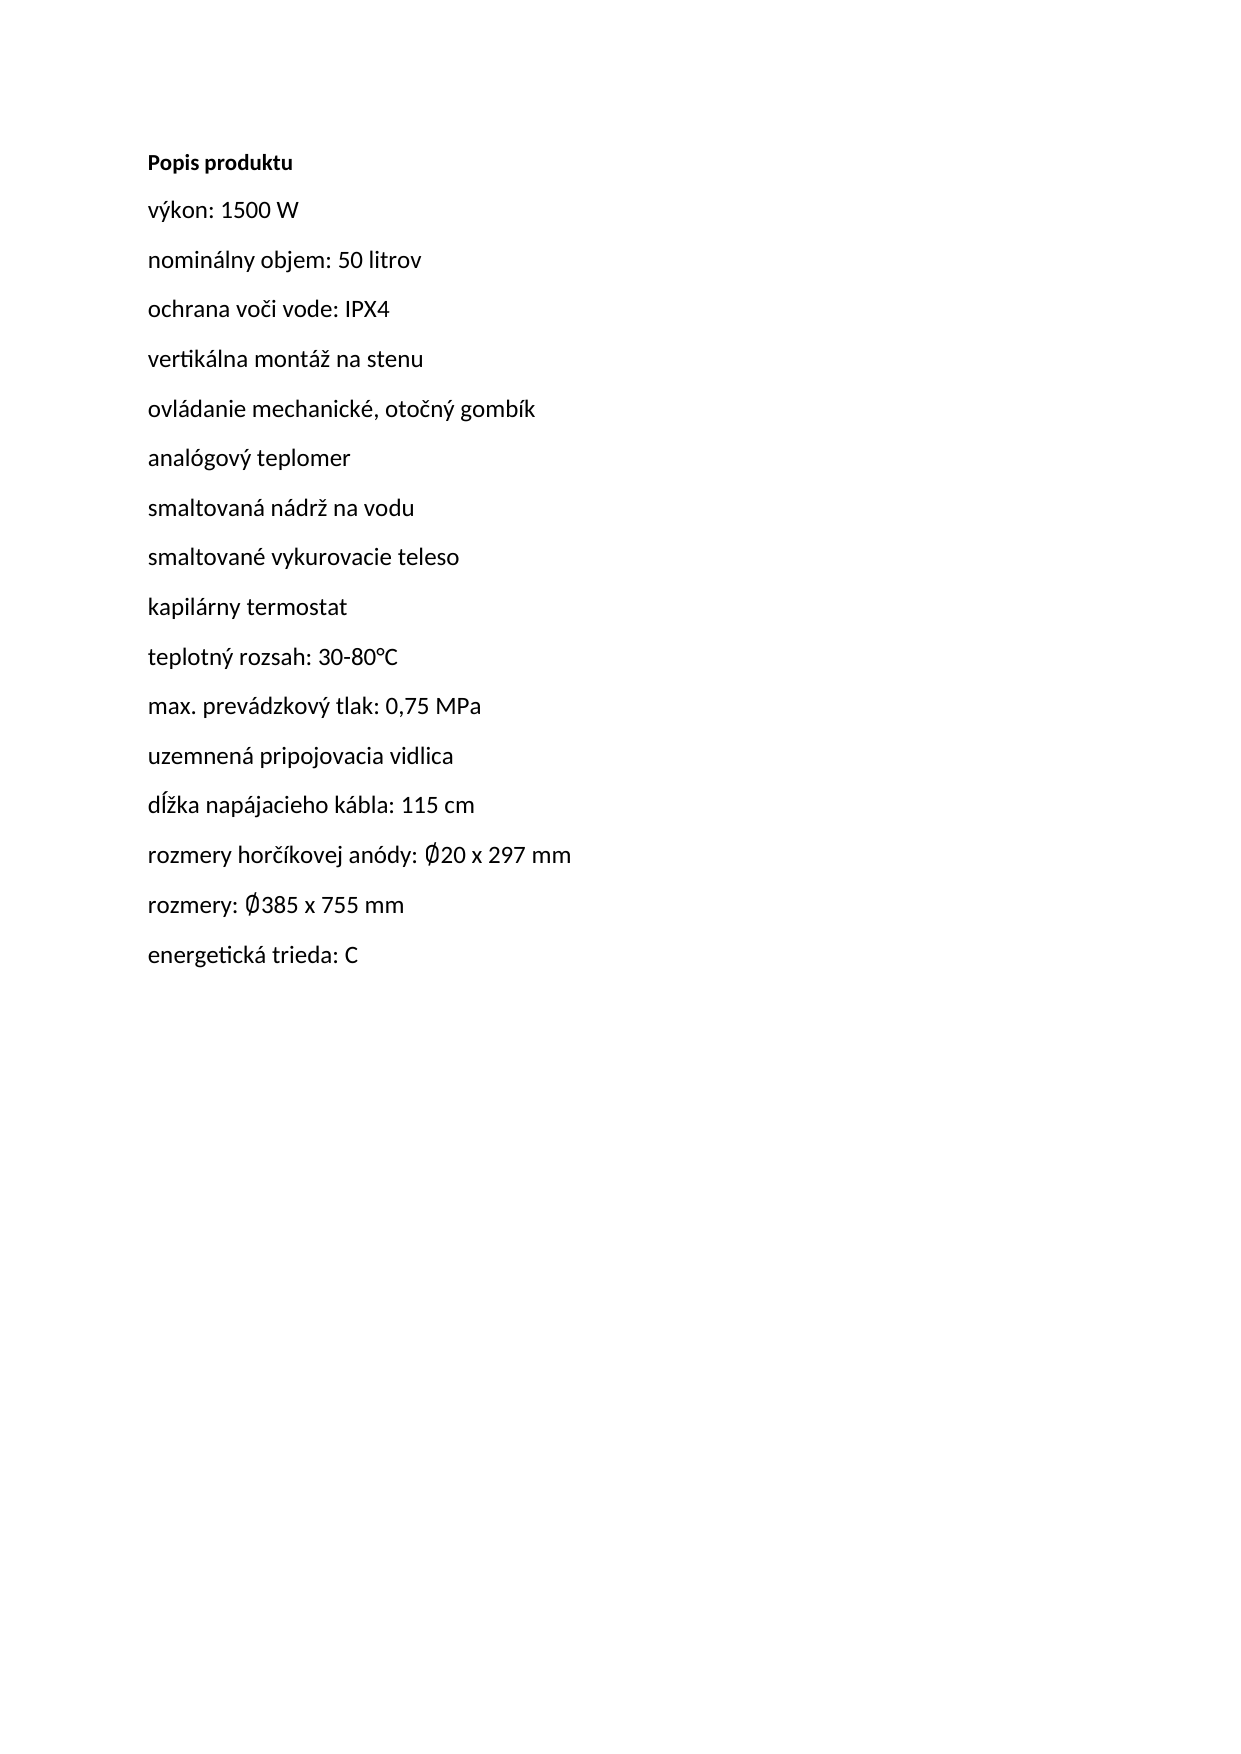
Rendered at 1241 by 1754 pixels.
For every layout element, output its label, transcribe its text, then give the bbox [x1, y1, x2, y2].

text teplotný rozsah: 30-80°C [148, 641, 1093, 671]
text výkon: 1500 W [148, 194, 1093, 225]
text vertikálna montáž na stenu [148, 343, 1093, 374]
text smaltovaná nádrž na vodu [148, 492, 1093, 522]
text smaltované vykurovacie teleso [148, 542, 1093, 572]
text ovládanie mechanické, otočný gombík [148, 393, 1093, 423]
text rozmery: ∅385 x 755 mm [148, 889, 1093, 920]
text analógový teplomer [148, 442, 1093, 473]
text ochrana voči vode: IPX4 [148, 294, 1093, 324]
text energetická trieda: C [148, 939, 1093, 970]
text rozmery horčíkovej anódy: ∅20 x 297 mm [148, 839, 1093, 870]
text uzemnená pripojovacia vidlica [148, 740, 1093, 770]
text nominálny objem: 50 litrov [148, 244, 1093, 274]
text max. prevádzkový tlak: 0,75 MPa [148, 690, 1093, 721]
text kapilárny termostat [148, 591, 1093, 622]
text Popis produktu [148, 148, 1093, 176]
text dĺžka napájacieho kábla: 115 cm [148, 789, 1093, 820]
